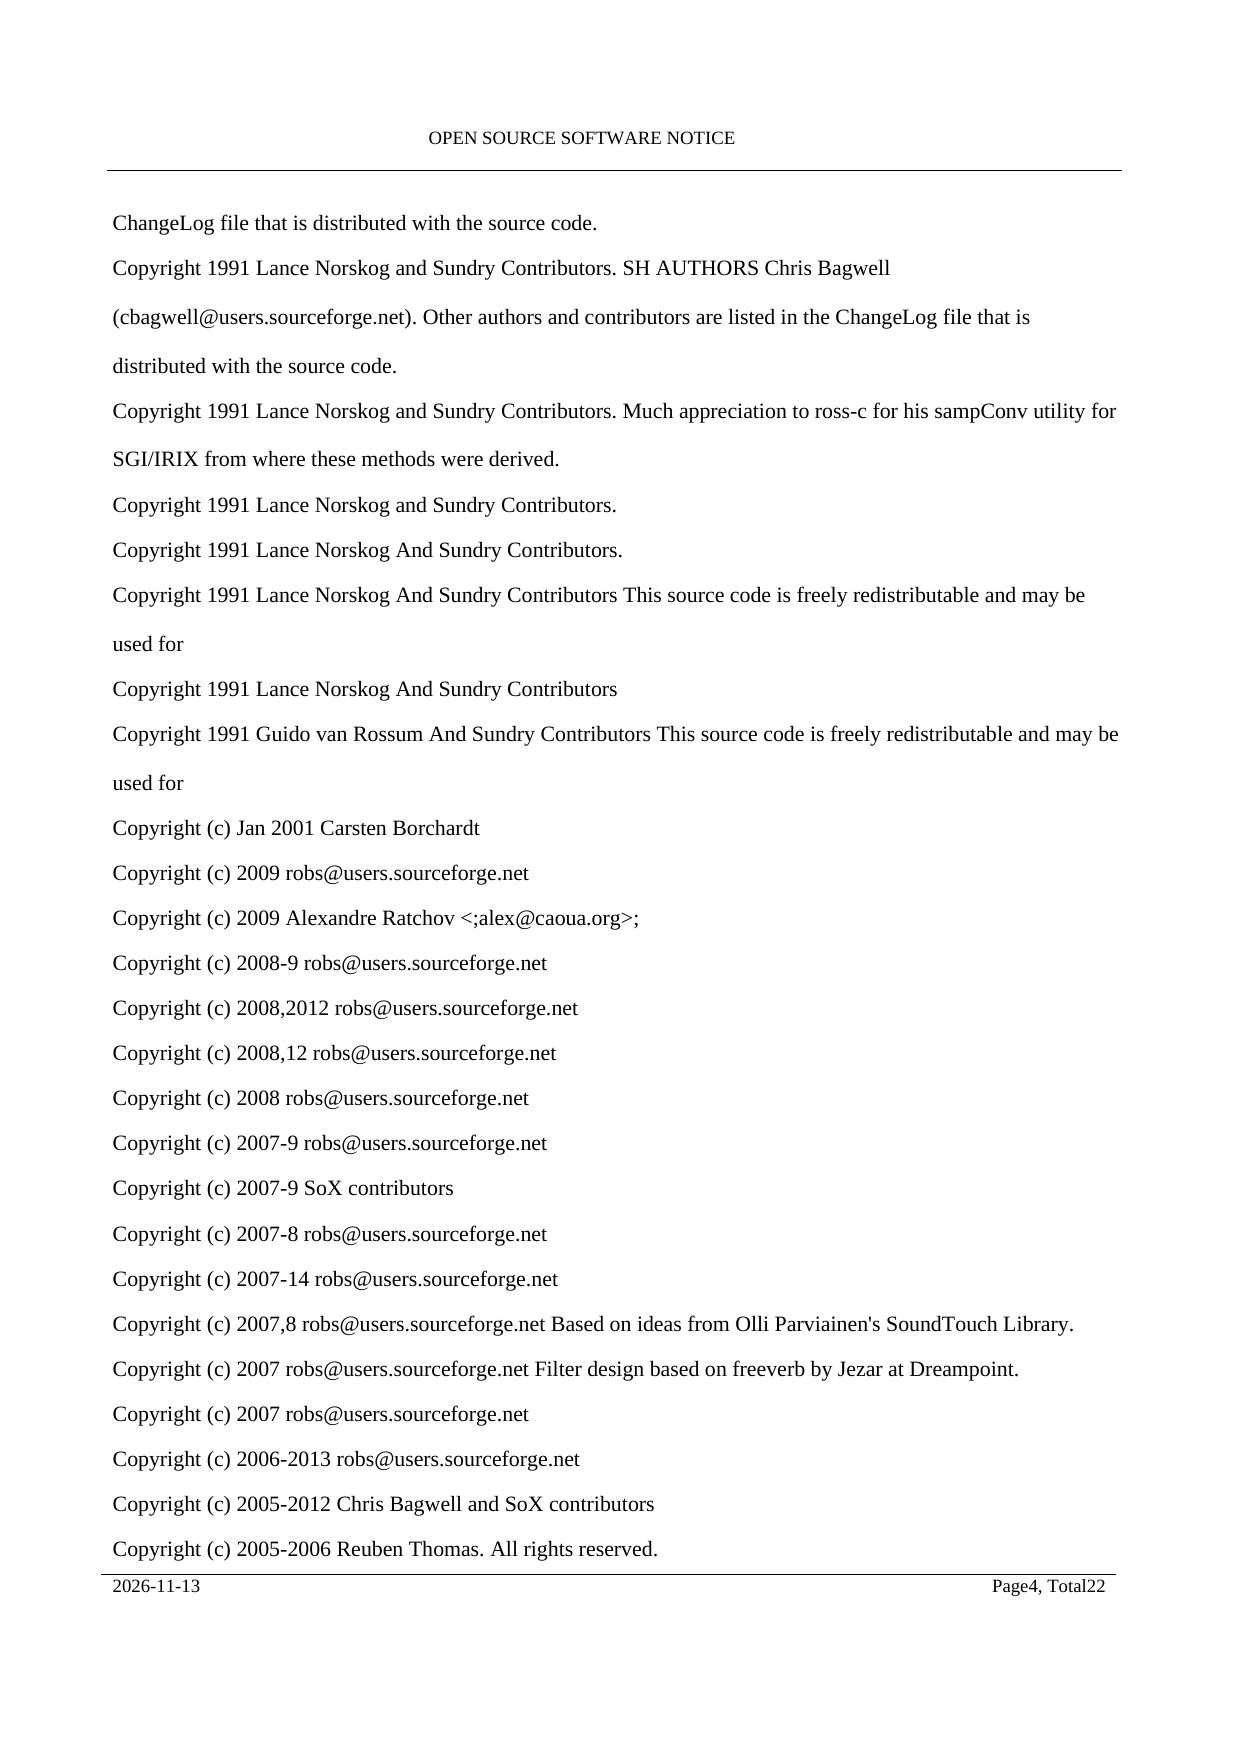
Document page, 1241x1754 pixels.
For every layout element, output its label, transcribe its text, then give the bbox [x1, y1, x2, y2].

text Copyright (c) 2008 robs@users.sourceforge.net [112, 1082, 1128, 1114]
text Copyright (c) 2007-14 robs@users.sourceforge.net [112, 1262, 1128, 1294]
text Copyright 1991 Guido van Rossum And Sundry Contributors This source code is freely redistributable and may be used for [112, 717, 1128, 798]
text Copyright (c) 2005-2006 Reuben Thomas. All rights reserved. [112, 1533, 1128, 1565]
text Copyright (c) 2008,2012 robs@users.sourceforge.net [112, 991, 1128, 1024]
text Copyright (c) 2007-8 robs@users.sourceforge.net [112, 1217, 1128, 1249]
text Copyright (c) 2007-9 SoX contributors [112, 1172, 1128, 1204]
text Copyright 1991 Lance Norskog And Sundry Contributors [112, 672, 1128, 704]
text Copyright 1991 Lance Norskog And Sundry Contributors This source code is freely redistributable and may be used for [112, 578, 1128, 659]
text Copyright 1991 Lance Norskog and Sundry Contributors. SH AUTHORS Chris Bagwell (cbagwell@users.sourceforge.net). Other authors and contributors are listed in the ChangeLog file that is distributed with the source code. [112, 251, 1128, 381]
text Copyright (c) 2008,12 robs@users.sourceforge.net [112, 1036, 1128, 1069]
text Copyright (c) 2009 Alexandre Ratchov <;alex@caoua.org>; [112, 901, 1128, 934]
text Copyright (c) 2009 robs@users.sourceforge.net [112, 856, 1128, 888]
text Copyright 1991 Lance Norskog and Sundry Contributors. [112, 488, 1128, 520]
text Copyright 1991 Lance Norskog and Sundry Contributors. Much appreciation to ross-c for his sampConv utility for SGI/IRIX from where these methods were derived. [112, 394, 1128, 475]
text Copyright (c) 2007 robs@users.sourceforge.net [112, 1397, 1128, 1430]
text Copyright (c) 2006-2013 robs@users.sourceforge.net [112, 1442, 1128, 1475]
text Copyright (c) 2007 robs@users.sourceforge.net Filter design based on freeverb by Jezar at Dreampoint. [112, 1352, 1128, 1385]
text Copyright (c) 2007-9 robs@users.sourceforge.net [112, 1127, 1128, 1159]
text Copyright (c) 2007,8 robs@users.sourceforge.net Based on ideas from Olli Parviainen's SoundTouch Library. [112, 1307, 1128, 1339]
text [112, 206, 1128, 239]
text Copyright (c) 2005-2012 Chris Bagwell and SoX contributors [112, 1487, 1128, 1520]
text Copyright 1991 Lance Norskog And Sundry Contributors. [112, 533, 1128, 566]
text Copyright (c) Jan 2001 Carsten Borchardt [112, 811, 1128, 843]
text Copyright (c) 2008-9 robs@users.sourceforge.net [112, 946, 1128, 979]
